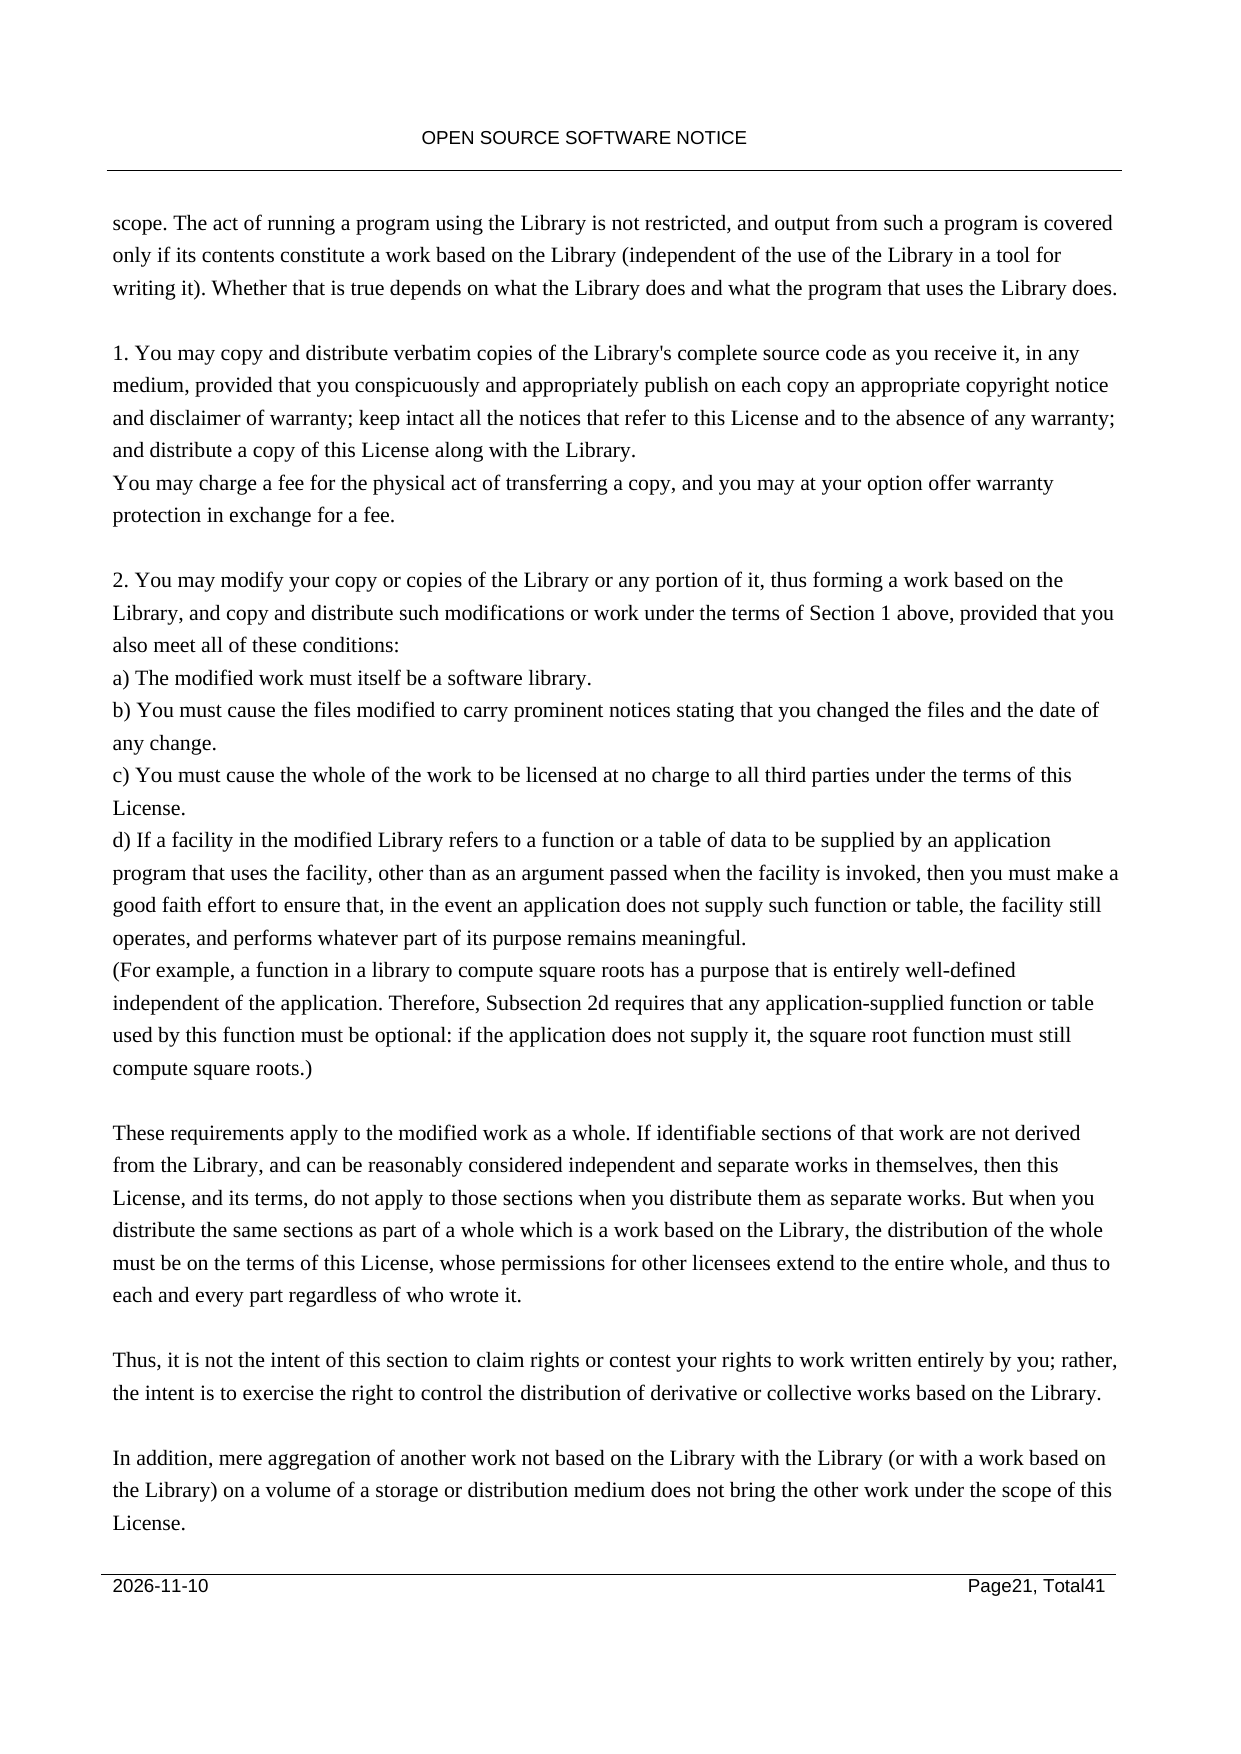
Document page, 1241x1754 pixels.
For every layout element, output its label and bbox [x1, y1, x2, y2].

text [112, 206, 1128, 1539]
